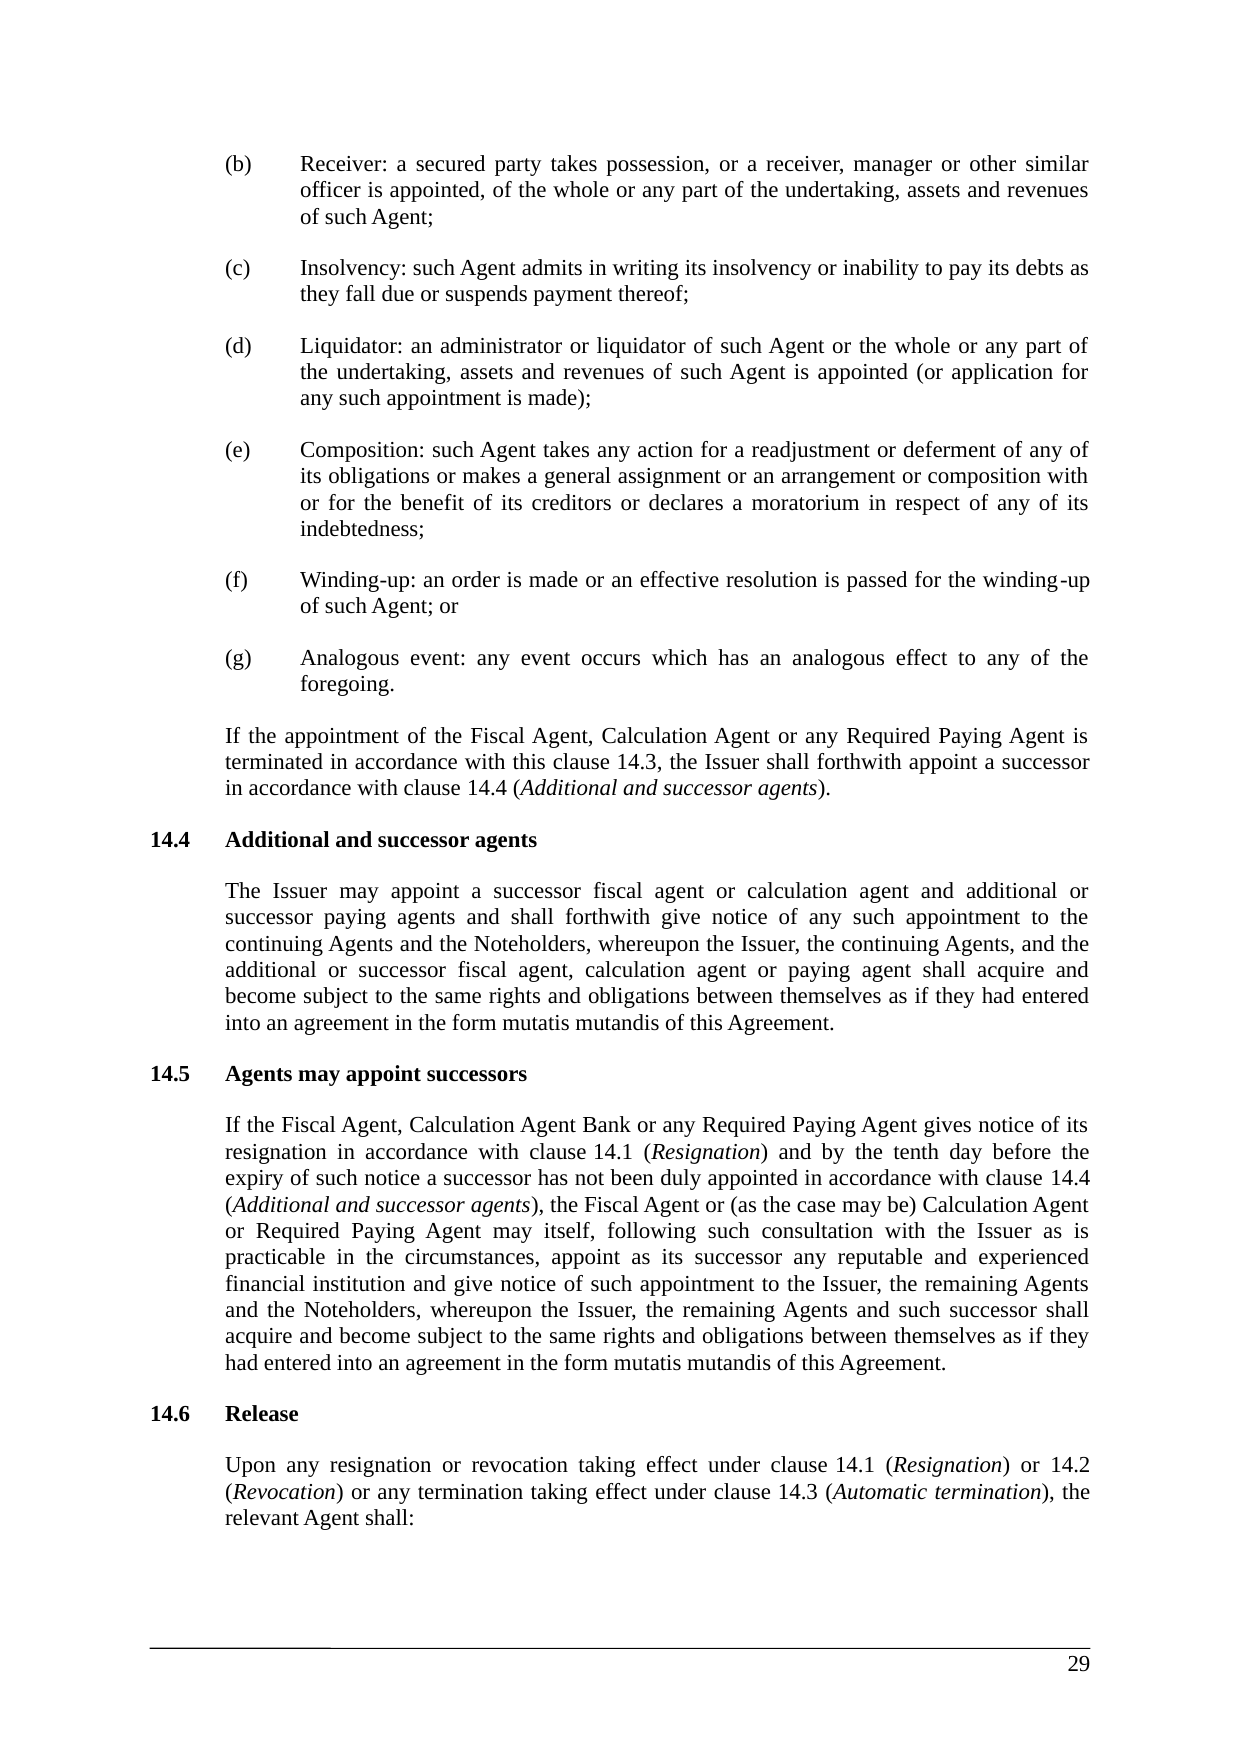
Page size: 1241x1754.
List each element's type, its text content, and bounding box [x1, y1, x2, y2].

text If the appointment of the Fiscal Agent, Calculation Agent or any Required Paying Agent is terminated in accordance with this clause 14.3, the Issuer shall forthwith appoint a successor in accordance with clause 14.4 (Additional and successor agents). [225, 722, 1090, 801]
subtitle Insolvency: such Agent admits in writing its insolvency or inability to pay its debts as they fall due or suspends payment thereof; [225, 254, 1090, 307]
subtitle Agents may appoint successors [150, 1060, 1090, 1087]
subtitle Additional and successor agents [150, 826, 1090, 852]
text The Issuer may appoint a successor fiscal agent or calculation agent and additional or successor paying agents and shall forthwith give notice of any such appointment to the continuing Agents and the Noteholders, whereupon the Issuer, the continuing Agents, and the additional or successor fiscal agent, calculation agent or paying agent shall acquire and become subject to the same rights and obligations between themselves as if they had entered into an agreement in the form mutatis mutandis of this Agreement. [225, 877, 1090, 1035]
text Upon any resignation or revocation taking effect under clause 14.1 (Resignation) or 14.2 (Revocation) or any termination taking effect under clause 14.3 (Automatic termination), the relevant Agent shall: [225, 1451, 1090, 1531]
subtitle Composition: such Agent takes any action for a readjustment or deferment of any of its obligations or makes a general assignment or an arrangement or composition with or for the benefit of its creditors or declares a moratorium in respect of any of its indebtedness; [225, 436, 1090, 541]
subtitle Release [150, 1400, 1090, 1426]
subtitle Winding-up: an order is made or an effective resolution is passed for the winding-up of such Agent; or [225, 566, 1090, 619]
text If the Fiscal Agent, Calculation Agent Bank or any Required Paying Agent gives notice of its resignation in accordance with clause 14.1 (Resignation) and by the tenth day before the expiry of such notice a successor has not been duly appointed in accordance with clause 14.4 (Additional and successor agents), the Fiscal Agent or (as the case may be) Calculation Agent or Required Paying Agent may itself, following such consultation with the Issuer as is practicable in the circumstances, appoint as its successor any reputable and experienced financial institution and give notice of such appointment to the Issuer, the remaining Agents and the Noteholders, whereupon the Issuer, the remaining Agents and such successor shall acquire and become subject to the same rights and obligations between themselves as if they had entered into an agreement in the form mutatis mutandis of this Agreement. [225, 1112, 1090, 1375]
subtitle Analogous event: any event occurs which has an analogous effect to any of the foregoing. [225, 644, 1090, 697]
subtitle Liquidator: an administrator or liquidator of such Agent or the whole or any part of the undertaking, assets and revenues of such Agent is appointed (or application for any such appointment is made); [225, 332, 1090, 411]
subtitle Receiver: a secured party takes possession, or a receiver, manager or other similar officer is appointed, of the whole or any part of the undertaking, assets and revenues of such Agent; [225, 150, 1090, 229]
